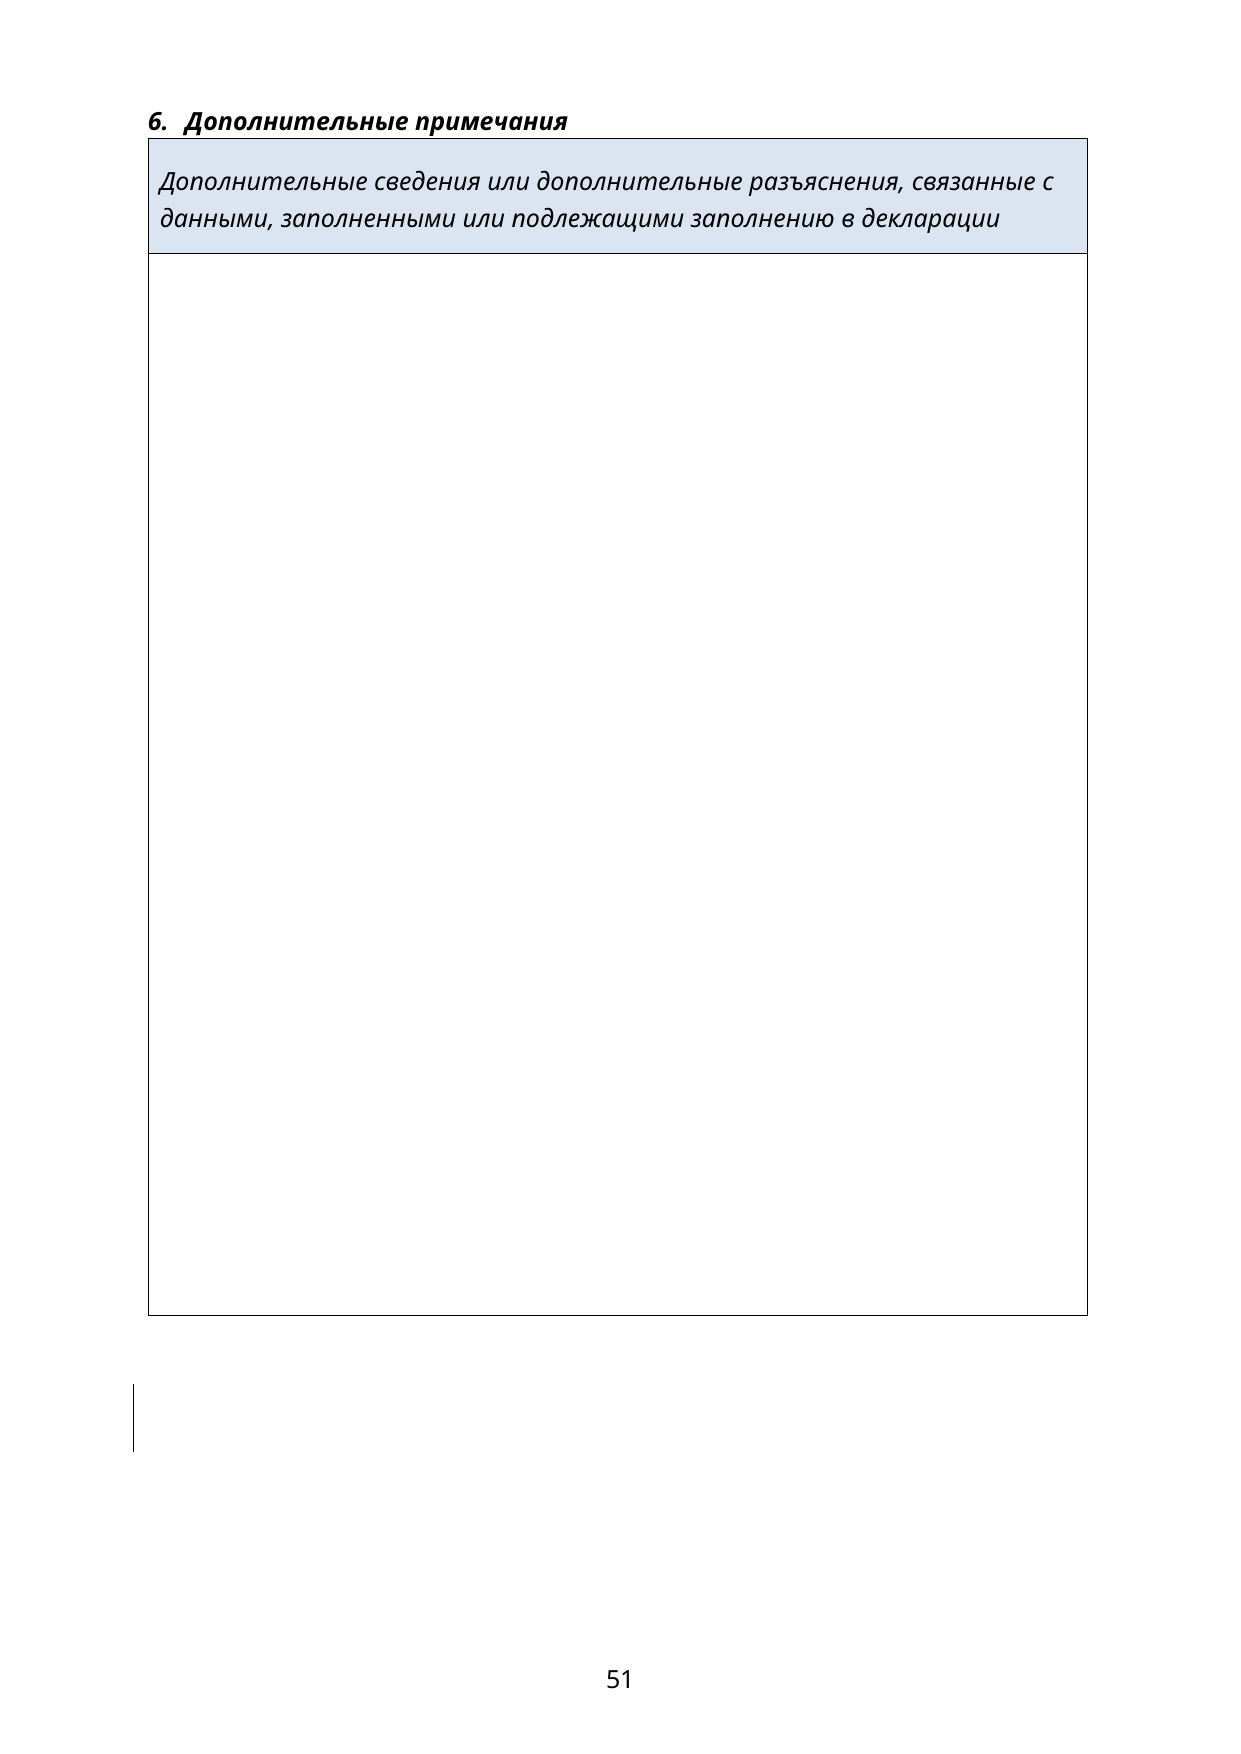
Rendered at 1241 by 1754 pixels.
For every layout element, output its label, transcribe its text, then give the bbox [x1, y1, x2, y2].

list Дополнительные примечания [148, 103, 1092, 137]
table_cell [149, 254, 1087, 1314]
table_header Дополнительные сведения или дополнительные разъяснения, связанные с данными, заполненными или подлежащими заполнению в декларации [149, 139, 1087, 253]
